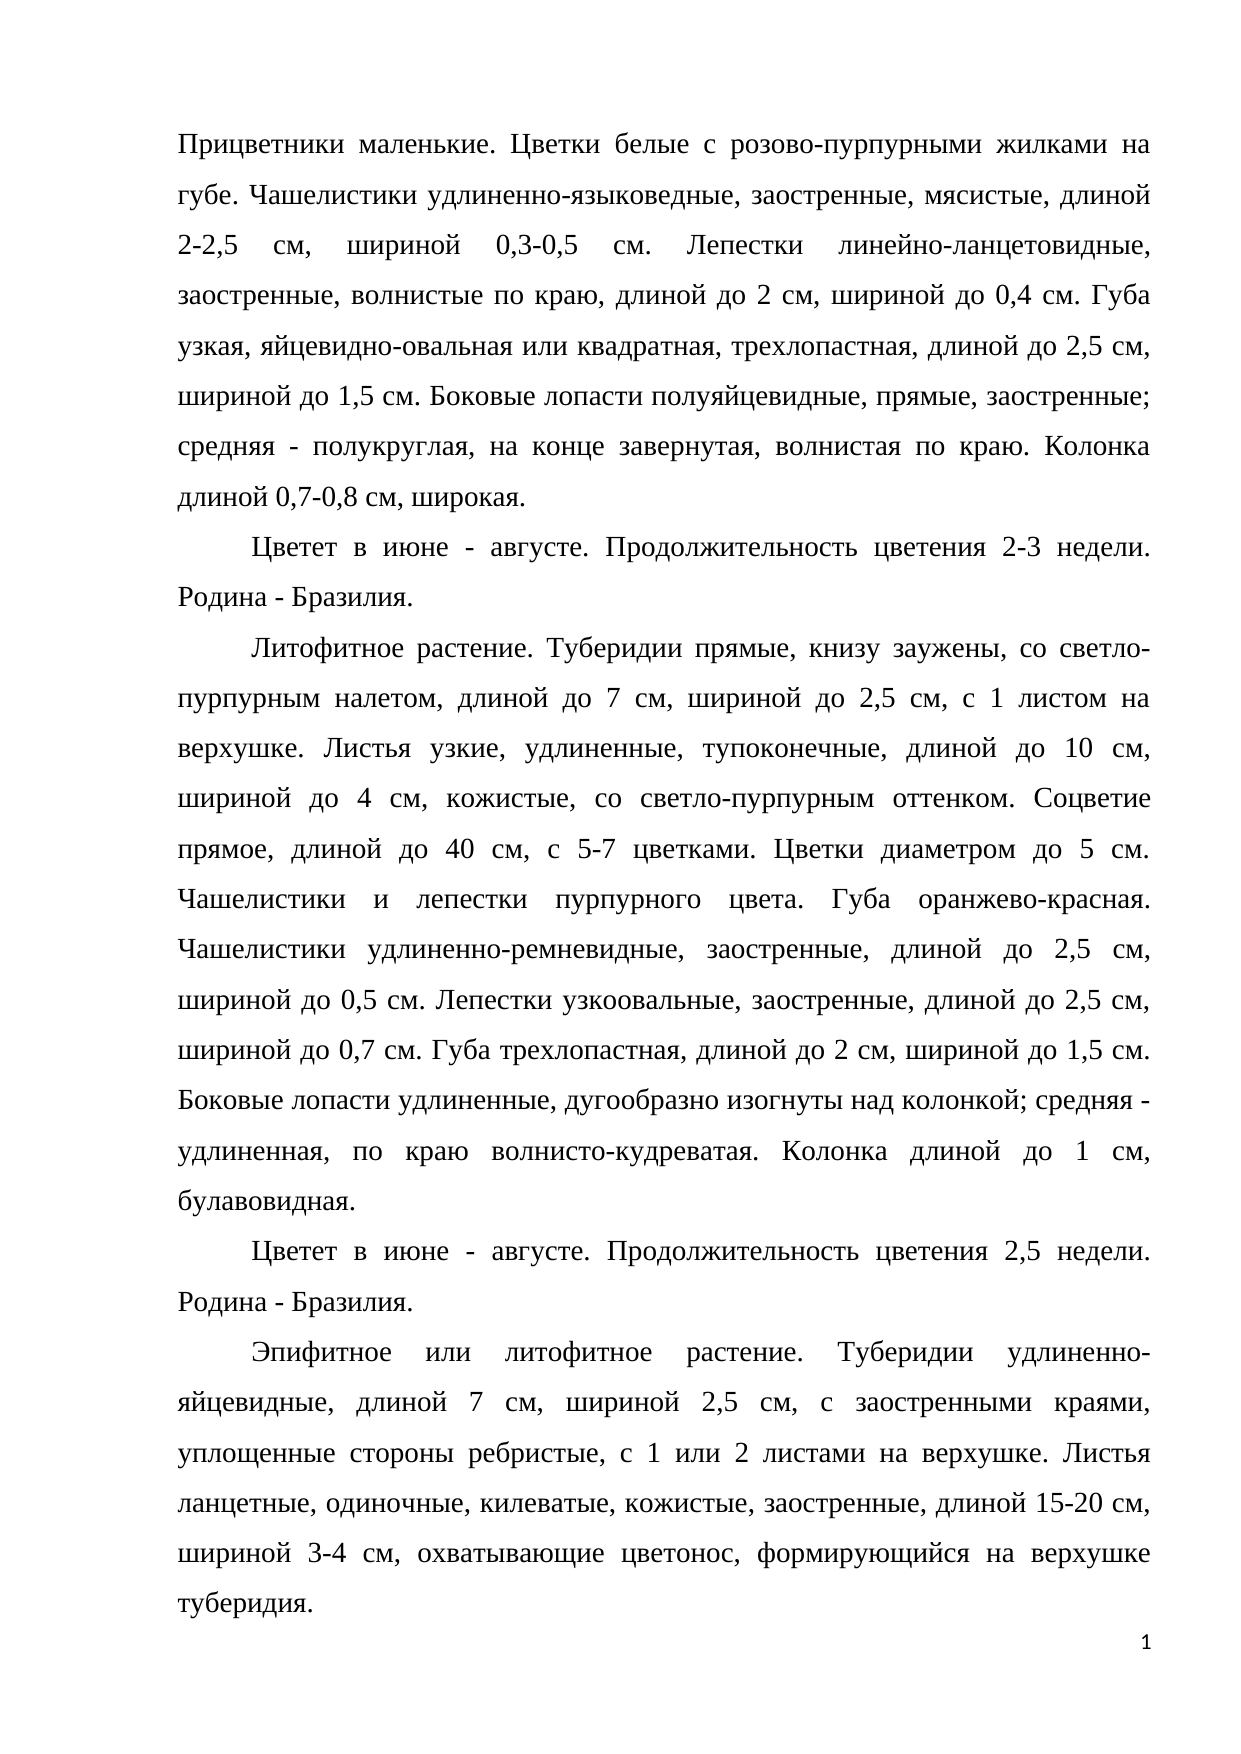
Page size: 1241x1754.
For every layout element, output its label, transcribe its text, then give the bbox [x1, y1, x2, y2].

text Цветет в июне - августе. Продолжительность цветения 2,5 недели. Родина - Бразилия. [177, 1233, 1152, 1317]
text Эпифитное или литофитное растение. Туберидии удлиненно-яйцевидные, длиной 7 см, шириной 2,5 см, с заостренными краями, уплощенные стороны ребристые, с 1 или 2 листами на верхушке. Листья ланцетные, одиночные, килеватые, кожистые, заостренные, длиной 15-20 см, шириной 3-4 см, охватывающие цветонос, формирующийся на верхушке туберидия. [177, 1334, 1152, 1619]
text Цветет в июне - августе. Продолжительность цветения 2-3 недели. Родина - Бразилия. [177, 529, 1152, 613]
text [177, 127, 1152, 512]
text Литофитное растение. Туберидии прямые, книзу заужены, со светло-пурпурным налетом, длиной до 7 см, шириной до 2,5 см, с 1 листом на верхушке. Листья узкие, удлиненные, тупоконечные, длиной до 10 см, шириной до 4 см, кожистые, со светло-пурпурным оттенком. Соцветие прямое, длиной до 40 см, с 5-7 цветками. Цветки диаметром до 5 см. Чашелистики и лепестки пурпурного цвета. Губа оранжево-красная. Чашелистики удлиненно-ремневидные, заостренные, длиной до 2,5 см, шириной до 0,5 см. Лепестки узкоовальные, заостренные, длиной до 2,5 см, шириной до 0,7 см. Губа трехлопастная, длиной до 2 см, шириной до 1,5 см. Боковые лопасти удлиненные, дугообразно изогнуты над колонкой; средняя - удлиненная, по краю волнисто-кудреватая. Колонка длиной до 1 см, булавовидная. [177, 630, 1152, 1217]
